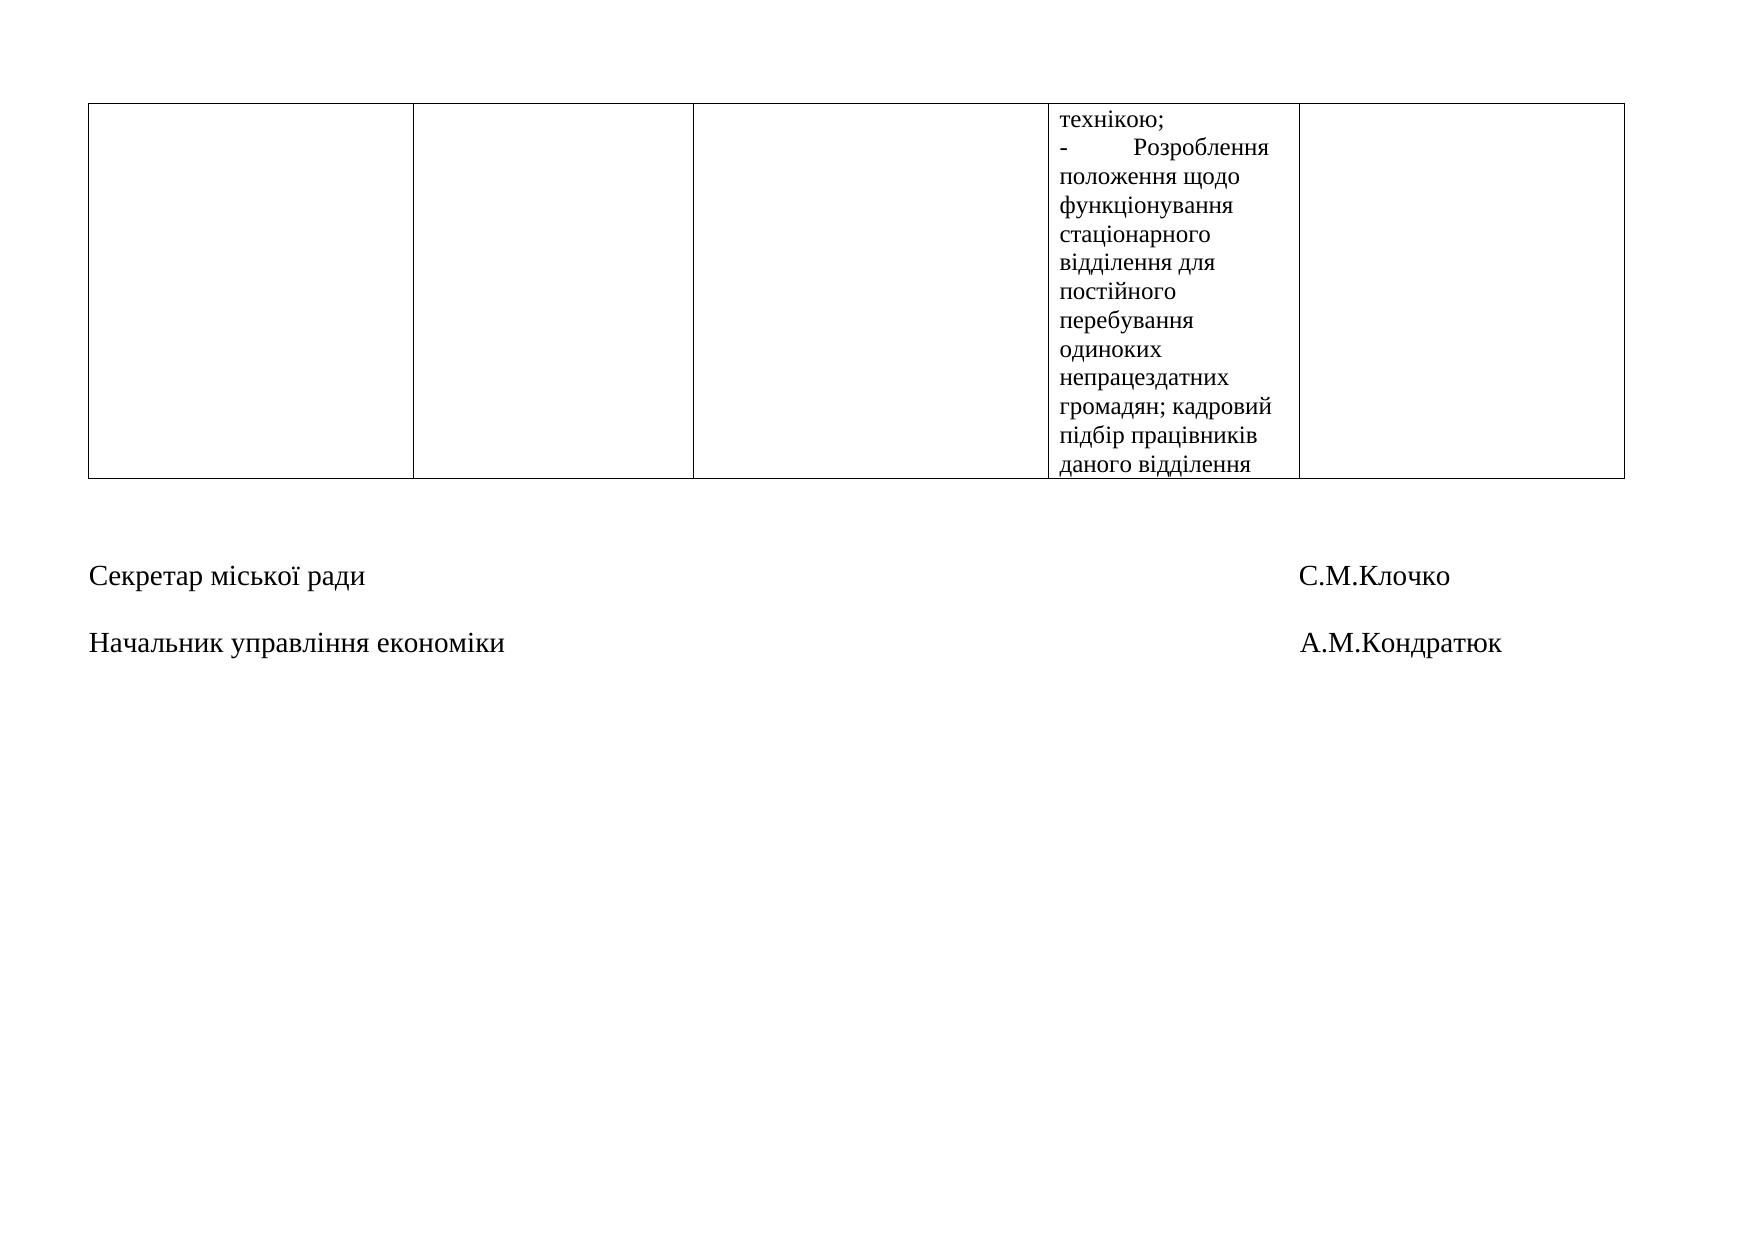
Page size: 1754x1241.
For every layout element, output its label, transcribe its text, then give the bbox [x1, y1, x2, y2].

text Секретар міської ради С.М.Клочко [89, 558, 1665, 591]
text Начальник управління економіки А.М.Кондратюк [89, 625, 1665, 658]
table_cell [1300, 104, 1624, 477]
table_cell [694, 104, 1048, 477]
table_cell [414, 104, 693, 477]
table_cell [1049, 104, 1299, 477]
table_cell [89, 104, 413, 477]
